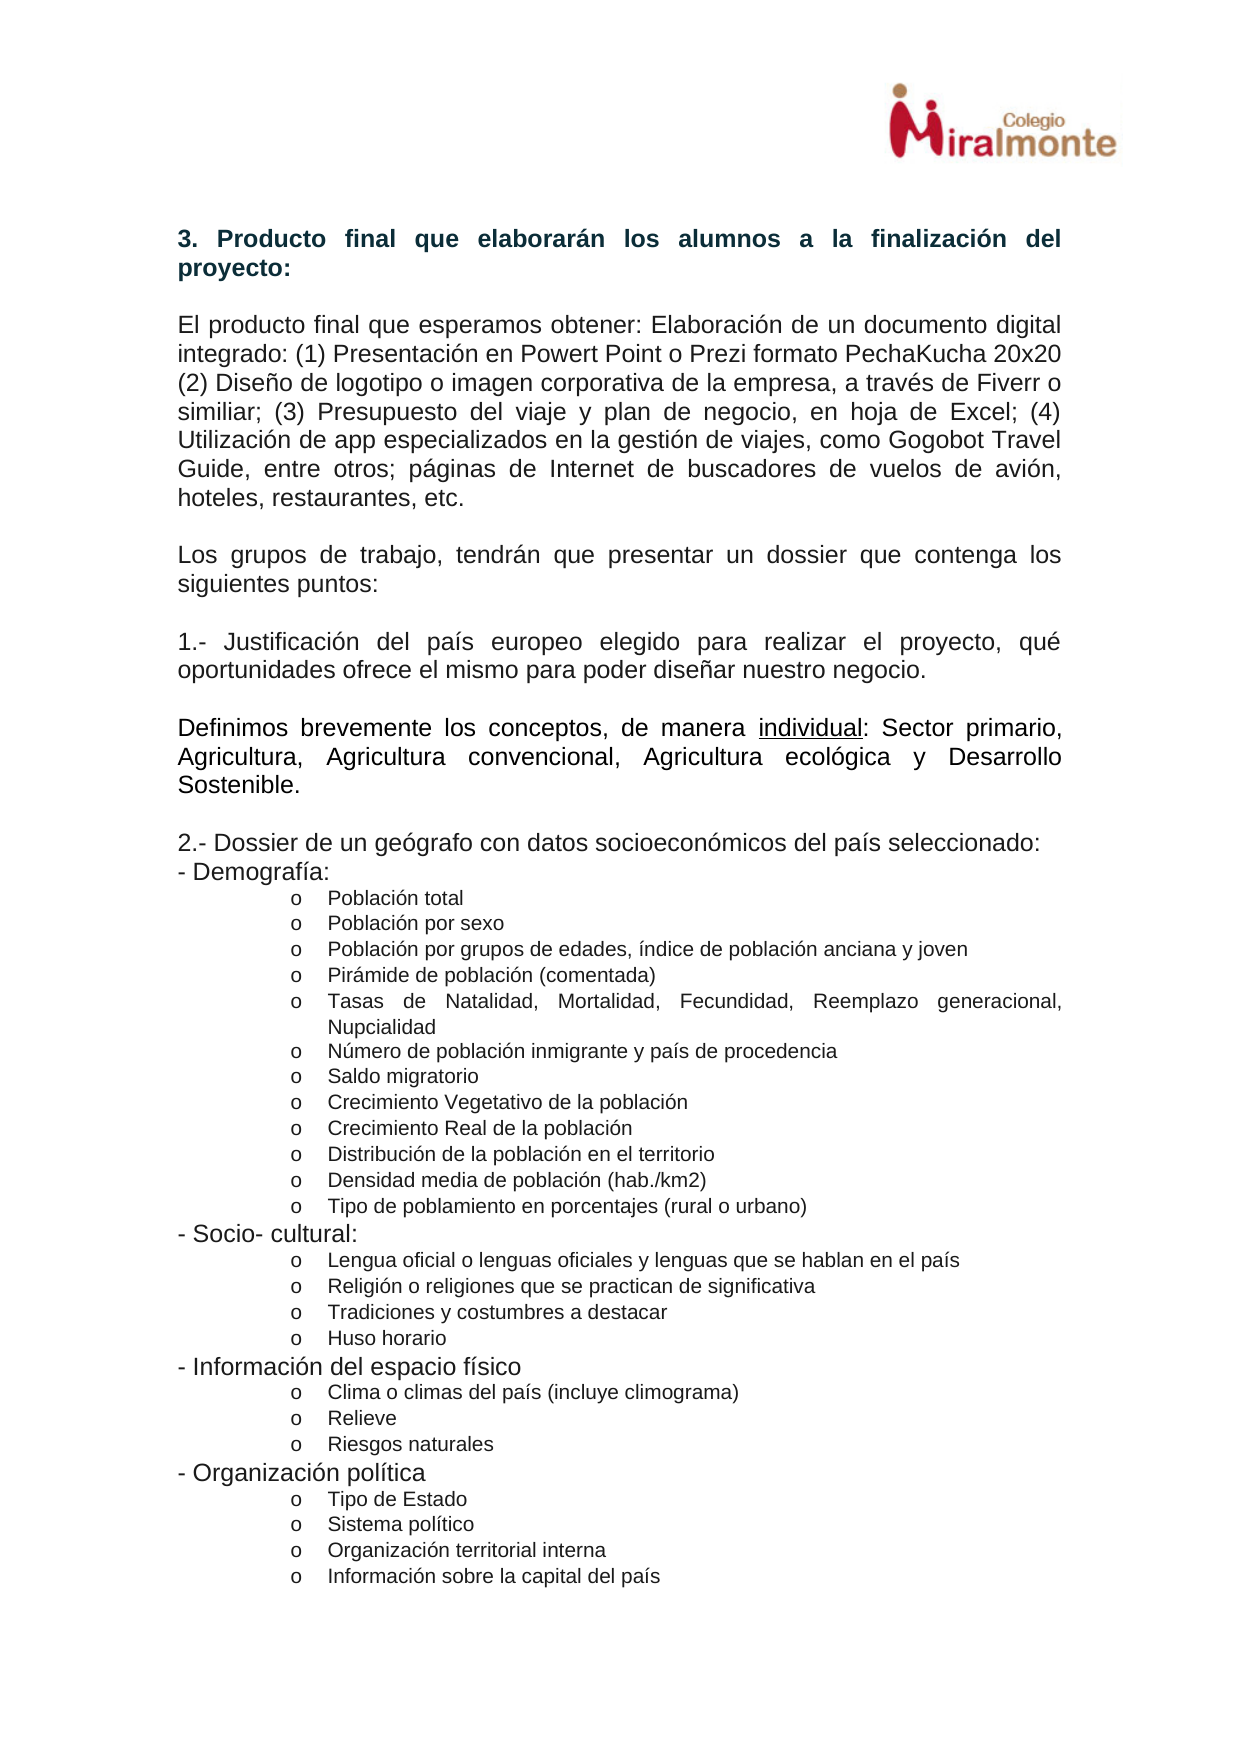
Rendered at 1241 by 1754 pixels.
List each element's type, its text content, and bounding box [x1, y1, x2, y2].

list Pirámide de población (comentada) [290, 963, 1063, 989]
list Huso horario [290, 1326, 1063, 1351]
list Población por sexo [290, 911, 1063, 937]
list Distribución de la población en el territorio [290, 1142, 1063, 1168]
list Organización territorial interna [290, 1538, 1063, 1564]
text 1.- Justificación del país europeo elegido para realizar el proyecto, qué oportunidades ofrece el mismo para poder diseñar nuestro negocio. [177, 627, 1063, 684]
picture [875, 73, 1123, 167]
text - Demografía: [177, 857, 1063, 885]
list Densidad media de población (hab./km2) [290, 1168, 1063, 1193]
list Clima o climas del país (incluye climograma) [290, 1380, 1063, 1406]
list Población total [290, 885, 1063, 911]
list Número de población inmigrante y país de procedencia [290, 1038, 1063, 1064]
list Riesgos naturales [290, 1432, 1063, 1458]
list Tradiciones y costumbres a destacar [290, 1300, 1063, 1326]
text 3. Producto final que elaborarán los alumnos a la finalización del proyecto: [177, 224, 1063, 282]
text - Organización política [177, 1458, 1063, 1486]
text Los grupos de trabajo, tendrán que presentar un dossier que contenga los siguientes puntos: [177, 540, 1063, 598]
list Tasas de Natalidad, Mortalidad, Fecundidad, Reemplazo generacional, Nupcialidad [290, 989, 1063, 1038]
list Información sobre la capital del país [290, 1564, 1063, 1590]
list Sistema político [290, 1512, 1063, 1538]
list Saldo migratorio [290, 1064, 1063, 1090]
text El producto final que esperamos obtener: Elaboración de un documento digital integrado: (1) Presentación en Powert Point o Prezi formato PechaKucha 20x20 (2) Diseño de logotipo o imagen corporativa de la empresa, a través de Fiverr o similiar; (3) Presupuesto del viaje y plan de negocio, en hoja de Excel; (4) Utilización de app especializados en la gestión de viajes, como Gogobot Travel Guide, entre otros; páginas de Internet de buscadores de vuelos de avión, hoteles, restaurantes, etc. [177, 310, 1063, 512]
list Crecimiento Real de la población [290, 1116, 1063, 1142]
list Tipo de poblamiento en porcentajes (rural o urbano) [290, 1193, 1063, 1219]
text 2.- Dossier de un geógrafo con datos socioeconómicos del país seleccionado: [177, 828, 1063, 857]
list Relieve [290, 1406, 1063, 1432]
list Crecimiento Vegetativo de la población [290, 1090, 1063, 1116]
list Religión o religiones que se practican de significativa [290, 1274, 1063, 1300]
text - Información del espacio físico [177, 1351, 1063, 1380]
list Tipo de Estado [290, 1486, 1063, 1512]
text - Socio- cultural: [177, 1219, 1063, 1248]
text Definimos brevemente los conceptos, de manera individual: Sector primario, Agricultura, Agricultura convencional, Agricultura ecológica y Desarrollo Sostenible. [177, 713, 1063, 799]
list Población por grupos de edades, índice de población anciana y joven [290, 937, 1063, 963]
list Lengua oficial o lenguas oficiales y lenguas que se hablan en el país [290, 1248, 1063, 1274]
